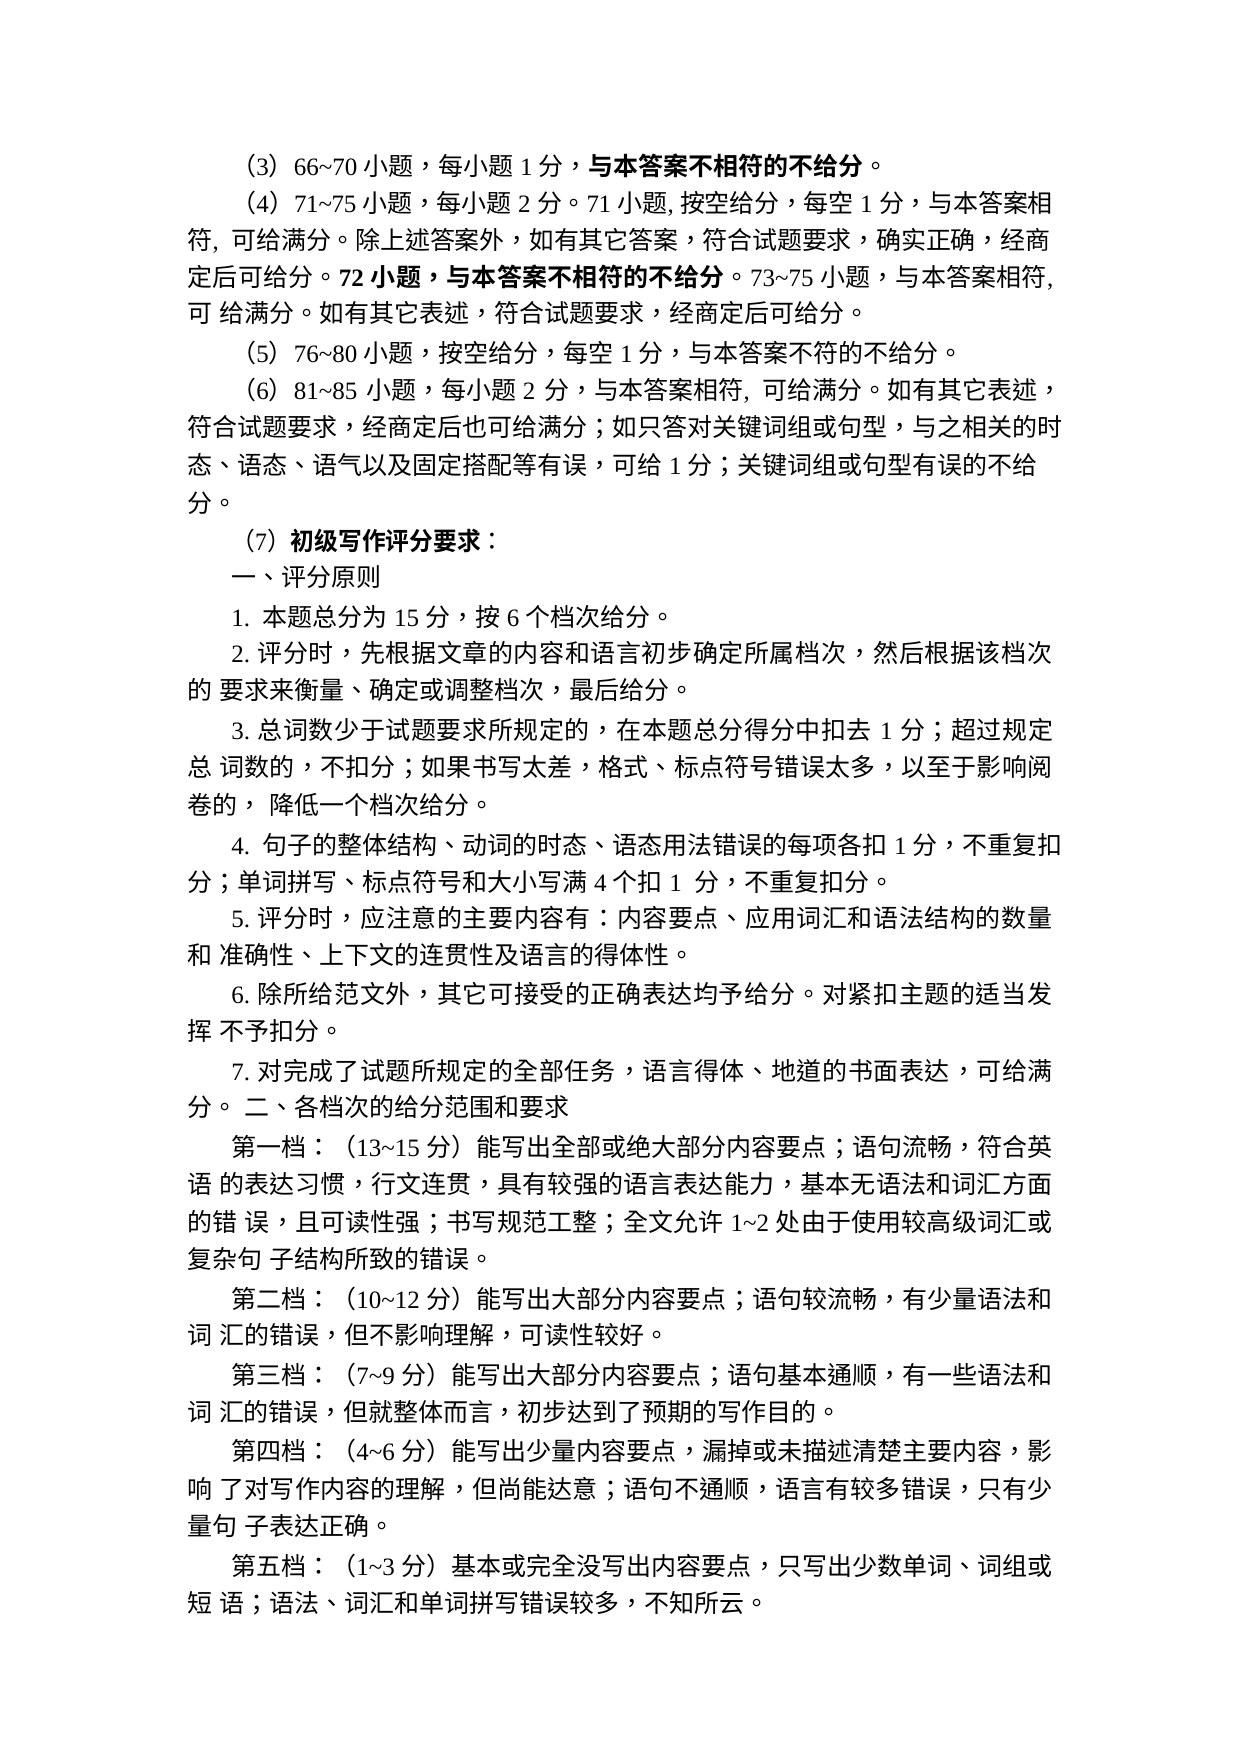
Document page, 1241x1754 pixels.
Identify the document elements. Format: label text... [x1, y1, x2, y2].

text 第二档：（10~12 分）能写出大部分内容要点；语句较流畅，有少量语法和词 汇的错误，但不影响理解，可读性较好。 [187, 1281, 1053, 1352]
text 2. 评分时，先根据文章的内容和语言初步确定所属档次，然后根据该档次的 要求来衡量、确定或调整档次，最后给分。 [187, 636, 1053, 707]
text （6）81~85 小题，每小题 2 分，与本答案相符, 可给满分。如有其它表述， 符合试题要求，经商定后也可给满分；如只答对关键词组或句型，与之相关的时 态、语态、语气以及固定搭配等有误，可给 1 分；关键词组或句型有误的不给分。 [187, 372, 1078, 519]
text 第三档：（7~9 分）能写出大部分内容要点；语句基本通顺，有一些语法和词 汇的错误，但就整体而言，初步达到了预期的写作目的。 [187, 1357, 1053, 1428]
text 6. 除所给范文外，其它可接受的正确表达均予给分。对紧扣主题的适当发挥 不予扣分。 [187, 977, 1053, 1048]
text 第五档：（1~3 分）基本或完全没写出内容要点，只写出少数单词、词组或短 语；语法、词汇和单词拼写错误较多，不知所云。 [187, 1548, 1053, 1619]
text 3. 总词数少于试题要求所规定的，在本题总分得分中扣去 1 分；超过规定总 词数的，不扣分；如果书写太差，格式、标点符号错误太多，以至于影响阅卷的， 降低一个档次给分。 [187, 712, 1053, 822]
text 分；单词拼写、标点符号和大小写满 4 个扣 1 分，不重复扣分。 [187, 864, 1078, 898]
text 4. 句子的整体结构、动词的时态、语态用法错误的每项各扣 1 分，不重复扣 [231, 827, 1078, 861]
text （5）76~80 小题，按空给分，每空 1 分，与本答案不符的不给分。 [231, 335, 1078, 369]
text 第四档：（4~6 分）能写出少量内容要点，漏掉或未描述清楚主要内容，影响 了对写作内容的理解，但尚能达意；语句不通顺，语言有较多错误，只有少量句 子表达正确。 [187, 1433, 1053, 1543]
text 7. 对完成了试题所规定的全部任务，语言得体、地道的书面表达，可给满分。 二、各档次的给分范围和要求 [187, 1053, 1053, 1124]
text 第一档：（13~15 分）能写出全部或绝大部分内容要点；语句流畅，符合英语 的表达习惯，行文连贯，具有较强的语言表达能力，基本无语法和词汇方面的错 误，且可读性强；书写规范工整；全文允许 1~2 处由于使用较高级词汇或复杂句 子结构所致的错误。 [187, 1129, 1053, 1276]
text （4）71~75 小题，每小题 2 分。71 小题, 按空给分，每空 1 分，与本答案相 符, 可给满分。除上述答案外，如有其它答案，符合试题要求，确实正确，经商 定后可给分。72 小题，与本答案不相符的不给分。73~75 小题，与本答案相符, 可 给满分。如有其它表述，符合试题要求，经商定后可给分。 [187, 186, 1053, 330]
text （3）66~70 小题，每小题 1 分，与本答案不相符的不给分。 [231, 149, 1078, 183]
text 1. 本题总分为 15 分，按 6 个档次给分。 [231, 599, 1078, 633]
text 一、评分原则 [187, 560, 653, 594]
text （7）初级写作评分要求： [187, 523, 653, 557]
text 5. 评分时，应注意的主要内容有：内容要点、应用词汇和语法结构的数量和 准确性、上下文的连贯性及语言的得体性。 [187, 901, 1053, 972]
